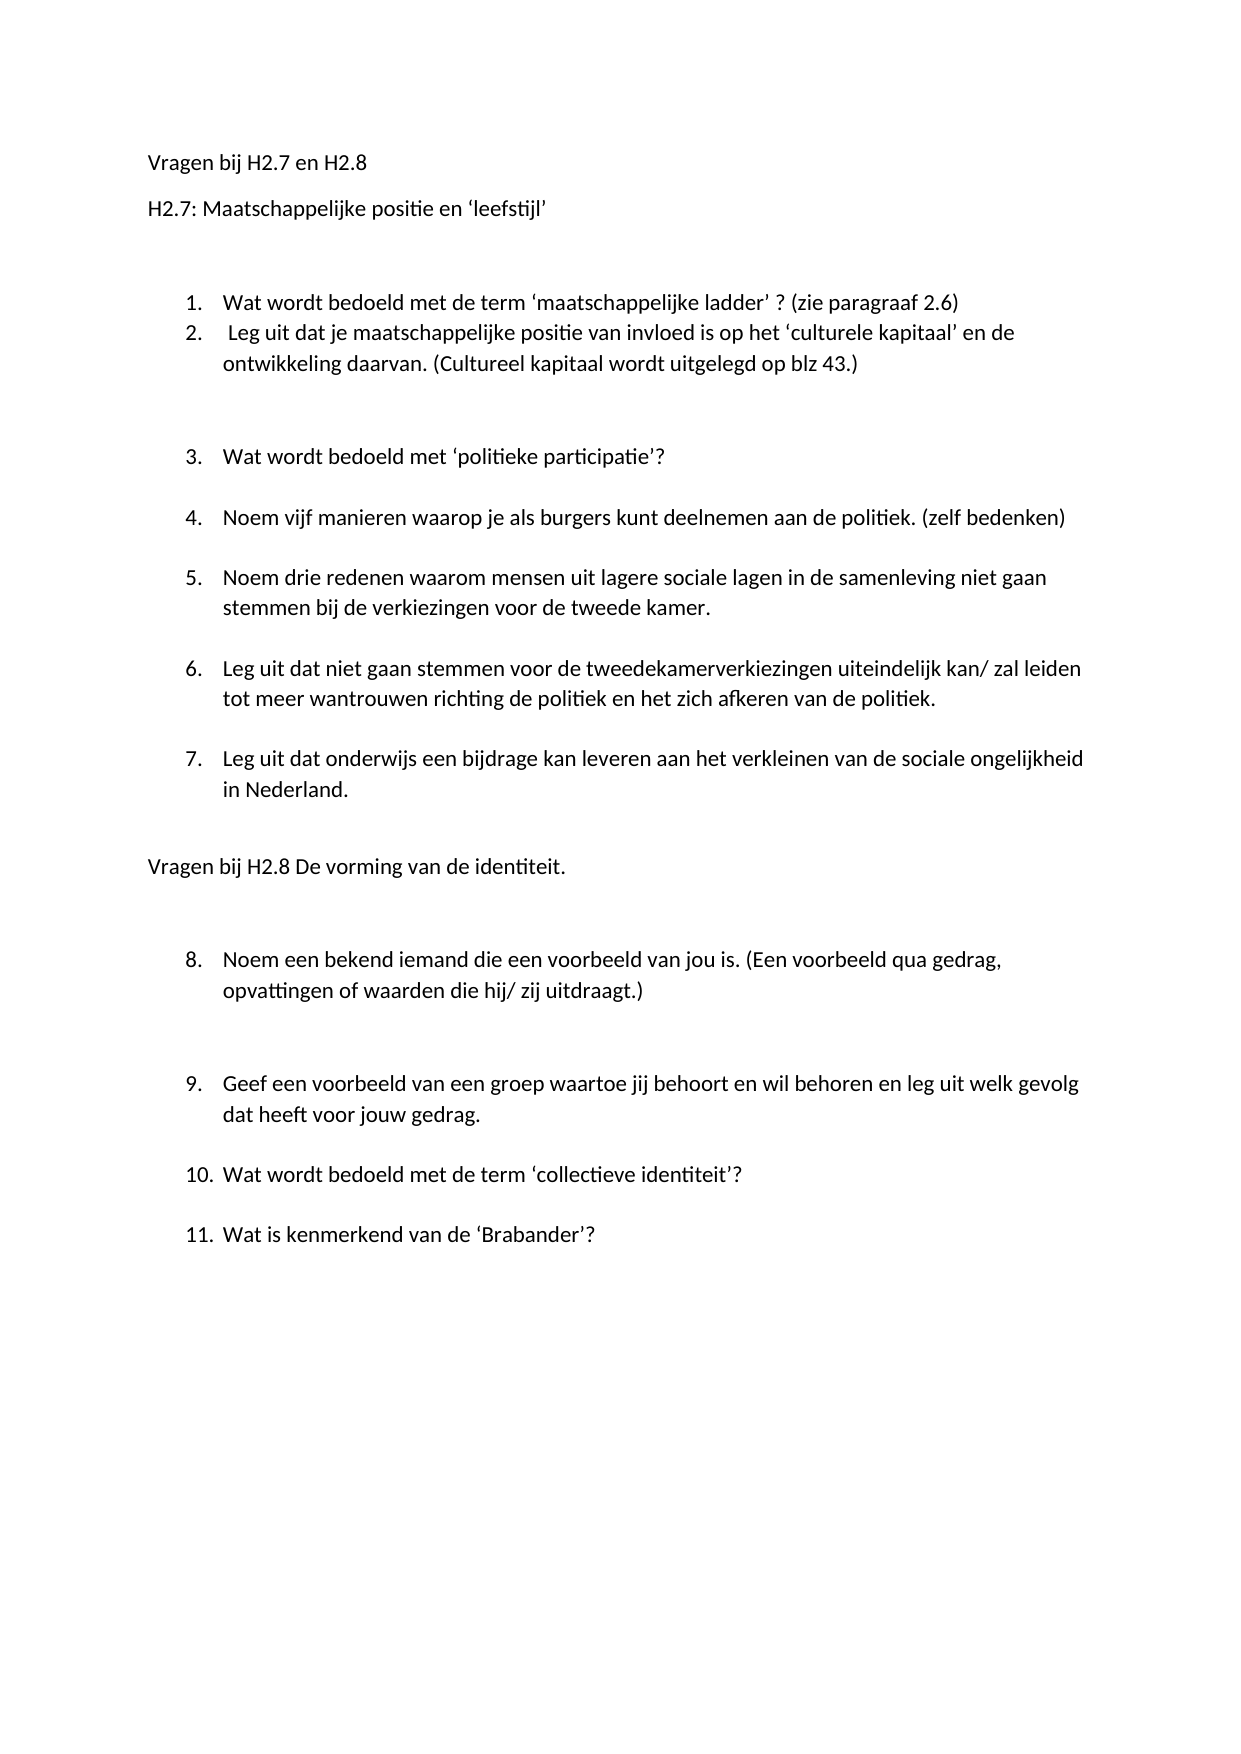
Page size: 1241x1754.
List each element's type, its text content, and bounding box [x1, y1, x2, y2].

text Vragen bij H2.7 en H2.8 [148, 148, 1093, 176]
list Wat wordt bedoeld met ‘politieke participatie’? [185, 442, 1093, 470]
list Wat is kenmerkend van de ‘Brabander’? [185, 1221, 1093, 1248]
list Noem vijf manieren waarop je als burgers kunt deelnemen aan de politiek. (zelf bedenken) [185, 503, 1093, 531]
list Wat wordt bedoeld met de term ‘collectieve identiteit’? [185, 1160, 1093, 1188]
text H2.7: Maatschappelijke positie en ‘leefstijl’ [148, 194, 1093, 222]
list Wat wordt bedoeld met de term ‘maatschappelijke ladder’ ? (zie paragraaf 2.6) [185, 288, 1093, 316]
list Noem drie redenen waarom mensen uit lagere sociale lagen in de samenleving niet gaan stemmen bij de verkiezingen voor de tweede kamer. [185, 563, 1093, 621]
list Leg uit dat je maatschappelijke positie van invloed is op het ‘culturele kapitaal’ en de ontwikkeling daarvan. (Cultureel kapitaal wordt uitgelegd op blz 43.) [185, 318, 1093, 377]
list Leg uit dat onderwijs een bijdrage kan leveren aan het verkleinen van de sociale ongelijkheid in Nederland. [185, 744, 1093, 803]
list Leg uit dat niet gaan stemmen voor de tweedekamerverkiezingen uiteindelijk kan/ zal leiden tot meer wantrouwen richting de politiek en het zich afkeren van de politiek. [185, 654, 1093, 712]
text Vragen bij H2.8 De vorming van de identiteit. [148, 852, 1093, 880]
list Geef een voorbeeld van een groep waartoe jij behoort en wil behoren en leg uit welk gevolg dat heeft voor jouw gedrag. [185, 1069, 1093, 1128]
list Noem een bekend iemand die een voorbeeld van jou is. (Een voorbeeld qua gedrag, opvattingen of waarden die hij/ zij uitdraagt.) [185, 946, 1093, 1004]
